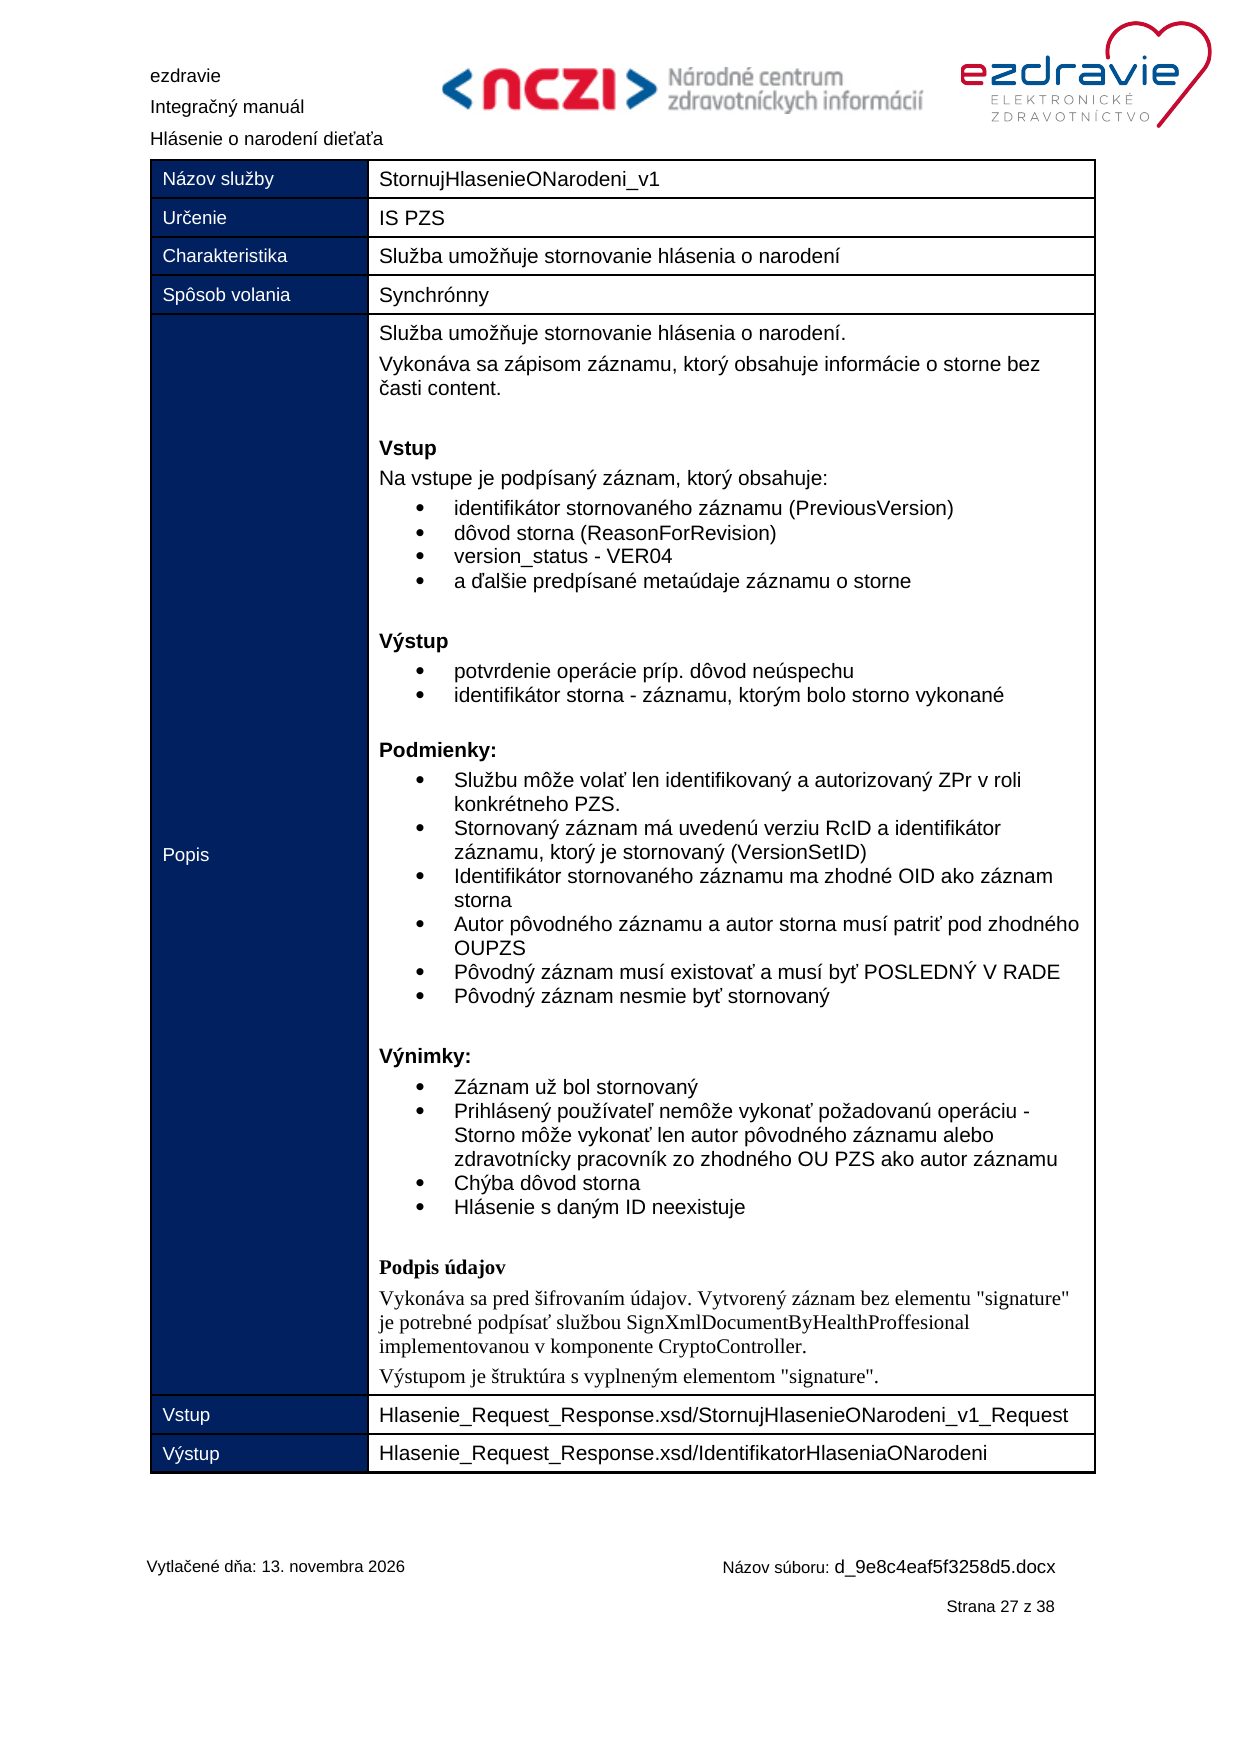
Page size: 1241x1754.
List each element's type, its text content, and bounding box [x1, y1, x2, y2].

table_cell Výstup [152, 1435, 367, 1471]
table_cell Služba umožňuje stornovanie hlásenia o narodení. Vykonáva sa zápisom záznamu, ktorý obsahuje informácie o storne bez časti content. Vstup Na vstupe je podpísaný záznam, ktorý obsahuje: identifikátor stornovaného záznamu (PreviousVersion) dôvod storna (ReasonForRevision) version_status - VER04 a ďalšie predpísané metaúdaje záznamu o storne Výstup potvrdenie operácie príp. dôvod neúspechu identifikátor storna - záznamu, ktorým bolo storno vykonané Podmienky: Službu môže volať len identifikovaný a autorizovaný ZPr v roli konkrétneho PZS. Stornovaný záznam má uvedenú verziu RcID a identifikátor záznamu, ktorý je stornovaný (VersionSetID) Identifikátor stornovaného záznamu ma zhodné OID ako záznam storna Autor pôvodného záznamu a autor storna musí patriť pod zhodného OUPZS Pôvodný záznam musí existovať a musí byť POSLEDNÝ V RADE Pôvodný záznam nesmie byť stornovaný Výnimky: Záznam už bol stornovaný Prihlásený používateľ nemôže vykonať požadovanú operáciu - Storno môže vykonať len autor pôvodného záznamu alebo zdravotnícky pracovník zo zhodného OU PZS ako autor záznamu Chýba dôvod storna Hlásenie s daným ID neexistuje Podpis údajov Vykonáva sa pred šifrovaním údajov. Vytvorený záznam bez elementu "signature" je potrebné podpísať službou SignXmlDocumentByHealthProffesional implementovanou v komponente CryptoController. Výstupom je štruktúra s vyplneným elementom "signature". [369, 315, 1094, 1394]
table_cell Určenie [152, 199, 367, 236]
table_cell Synchrónny [369, 276, 1094, 313]
table_cell Služba umožňuje stornovanie hlásenia o narodení [369, 238, 1094, 274]
table_header StornujHlasenieONarodeni_v1 [369, 161, 1094, 197]
picture [442, 67, 924, 114]
table_cell Vstup [152, 1396, 367, 1433]
table_header Názov služby [152, 161, 367, 197]
table_cell Hlasenie_Request_Response.xsd/StornujHlasenieONarodeni_v1_Request [369, 1396, 1094, 1433]
picture [961, 21, 1212, 128]
table_cell Popis [152, 315, 367, 1394]
table_cell Hlasenie_Request_Response.xsd/IdentifikatorHlaseniaONarodeni [369, 1435, 1094, 1471]
table_cell IS PZS [369, 199, 1094, 236]
table_cell Spôsob volania [152, 276, 367, 313]
table_cell Charakteristika [152, 238, 367, 274]
